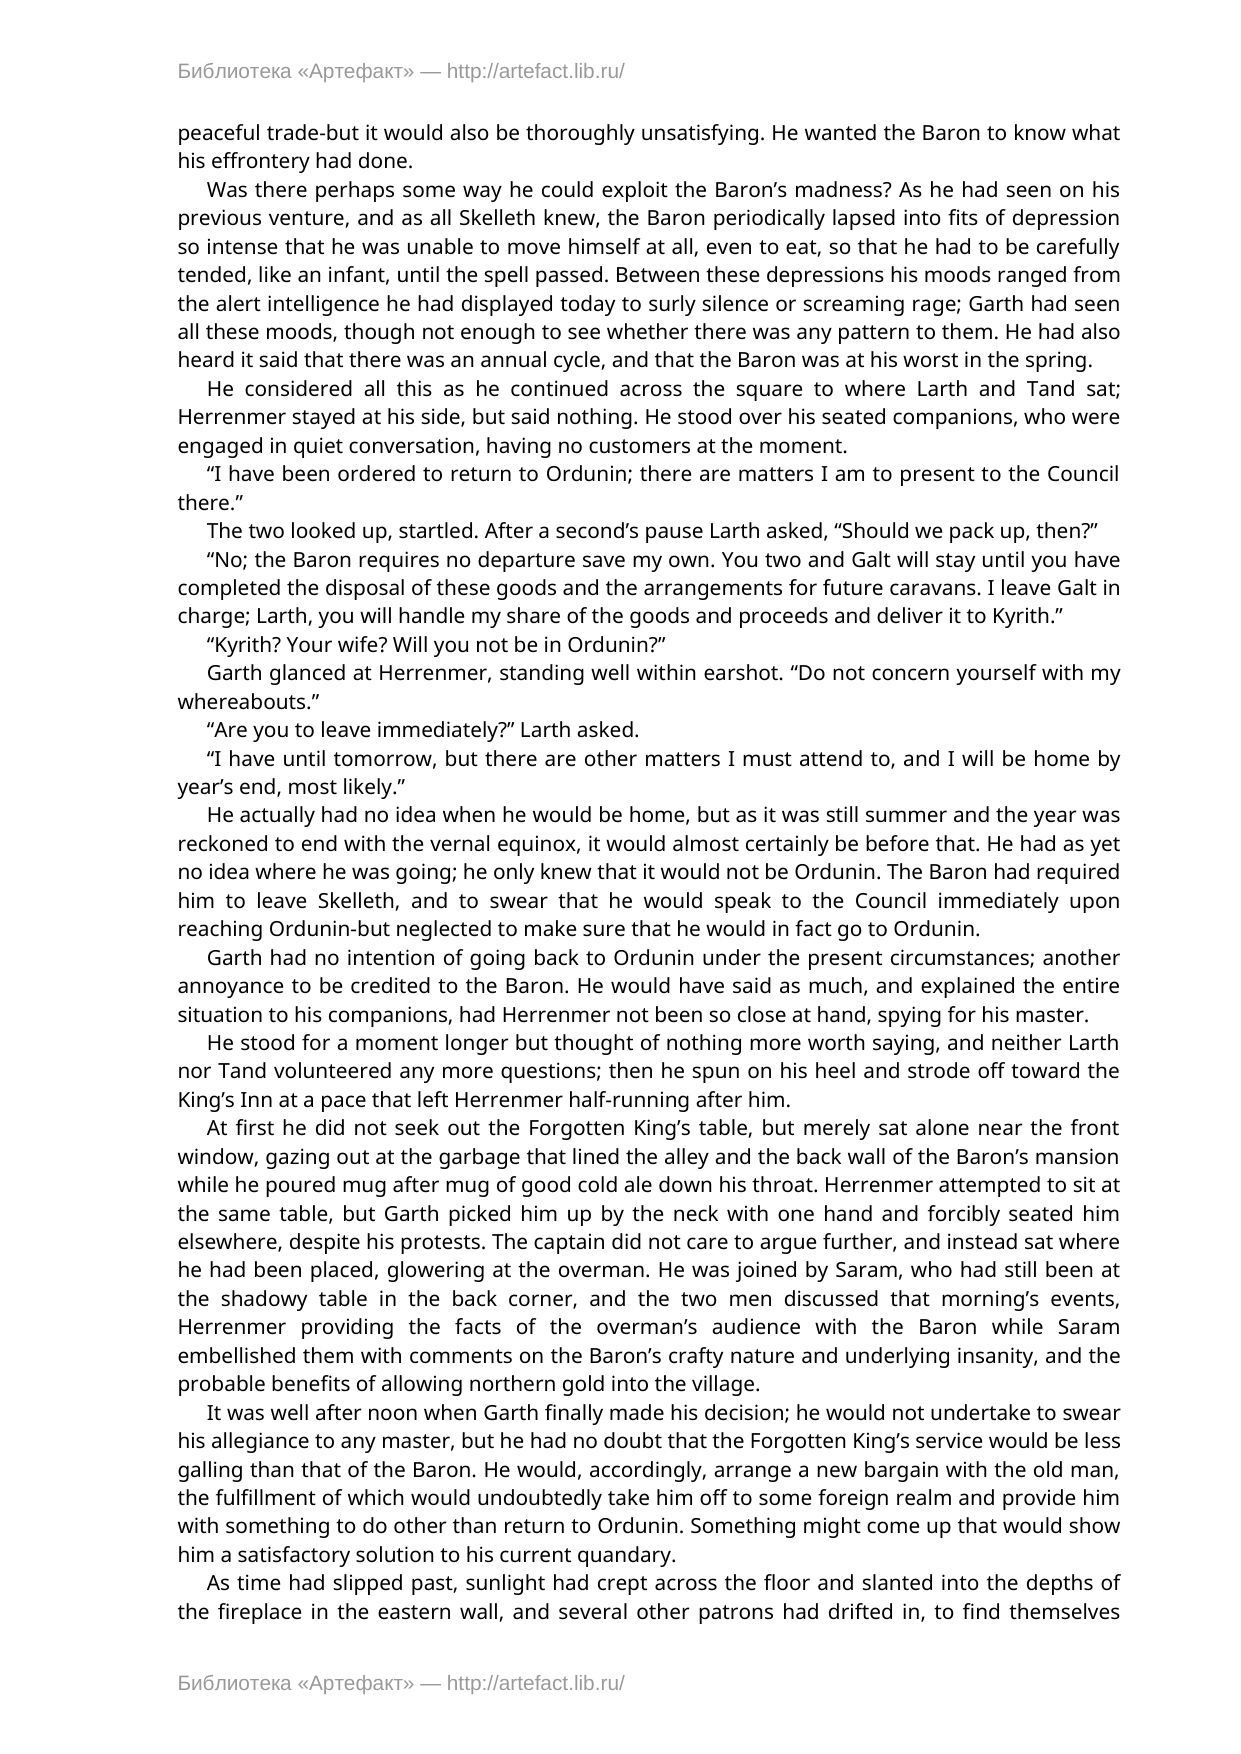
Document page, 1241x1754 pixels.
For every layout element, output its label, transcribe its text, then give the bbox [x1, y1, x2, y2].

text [177, 118, 1122, 175]
text He stood for a moment longer but thought of nothing more worth saying, and neither Larth nor Tand volunteered any more questions; then he spun on his heel and strode off toward the King’s Inn at a pace that left Herrenmer half-running after him. [177, 1028, 1122, 1113]
text At first he did not seek out the Forgotten King’s table, but merely sat alone near the front window, gazing out at the garbage that lined the alley and the back wall of the Baron’s mansion while he poured mug after mug of good cold ale down his throat. Herrenmer attempted to sit at the same table, but Garth picked him up by the neck with one hand and forcibly seated him elsewhere, despite his protests. The captain did not care to argue further, and instead sat where he had been placed, glowering at the overman. He was joined by Saram, who had still been at the shadowy table in the back corner, and the two men discussed that morning’s events, Herrenmer providing the facts of the overman’s audience with the Baron while Saram embellished them with comments on the Baron’s crafty nature and underlying insanity, and the probable benefits of allowing northern gold into the village. [177, 1113, 1122, 1398]
text It was well after noon when Garth finally made his decision; he would not undertake to swear his allegiance to any master, but he had no doubt that the Forgotten King’s service would be less galling than that of the Baron. He would, accordingly, arrange a new bargain with the old man, the fulfillment of which would undoubtedly take him off to some foreign realm and provide him with something to do other than return to Ordunin. Something might come up that would show him a satisfactory solution to his current quandary. [177, 1398, 1122, 1568]
text “I have until tomorrow, but there are other matters I must attend to, and I will be home by year’s end, most likely.” [177, 744, 1122, 801]
text “No; the Baron requires no departure save my own. You two and Galt will stay until you have completed the disposal of these goods and the arrangements for future caravans. I leave Galt in charge; Larth, you will handle my share of the goods and proceeds and deliver it to Kyrith.” [177, 545, 1122, 630]
text He actually had no idea when he would be home, but as it was still summer and the year was reckoned to end with the vernal equinox, it would almost certainly be before that. He had as yet no idea where he was going; he only knew that it would not be Ordunin. The Baron had required him to leave Skelleth, and to swear that he would speak to the Council immediately upon reaching Ordunin-but neglected to make sure that he would in fact go to Ordunin. [177, 801, 1122, 943]
text “Are you to leave immediately?” Larth asked. [177, 715, 1122, 744]
text He considered all this as he continued across the square to where Larth and Tand sat; Herrenmer stayed at his side, but said nothing. He stood over his seated companions, who were engaged in quiet conversation, having no customers at the moment. [177, 374, 1122, 459]
text “I have been ordered to return to Ordunin; there are matters I am to present to the Council there.” [177, 459, 1122, 516]
text Was there perhaps some way he could exploit the Baron’s madness? As he had seen on his previous venture, and as all Skelleth knew, the Baron periodically lapsed into fits of depression so intense that he was unable to move himself at all, even to eat, so that he had to be carefully tended, like an infant, until the spell passed. Between these depressions his moods ranged from the alert intelligence he had displayed today to surly silence or screaming rage; Garth had seen all these moods, though not enough to see whether there was any pattern to them. He had also heard it said that there was an annual cycle, and that the Baron was at his worst in the spring. [177, 175, 1122, 374]
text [177, 1568, 1122, 1625]
text The two looked up, startled. After a second’s pause Larth asked, “Should we pack up, then?” [177, 516, 1122, 545]
text Garth had no intention of going back to Ordunin under the present circumstances; another annoyance to be credited to the Baron. He would have said as much, and explained the entire situation to his companions, had Herrenmer not been so close at hand, spying for his master. [177, 943, 1122, 1028]
text “Kyrith? Your wife? Will you not be in Ordunin?” [177, 630, 1122, 658]
text Garth glanced at Herrenmer, standing well within earshot. “Do not concern yourself with my whereabouts.” [177, 658, 1122, 715]
